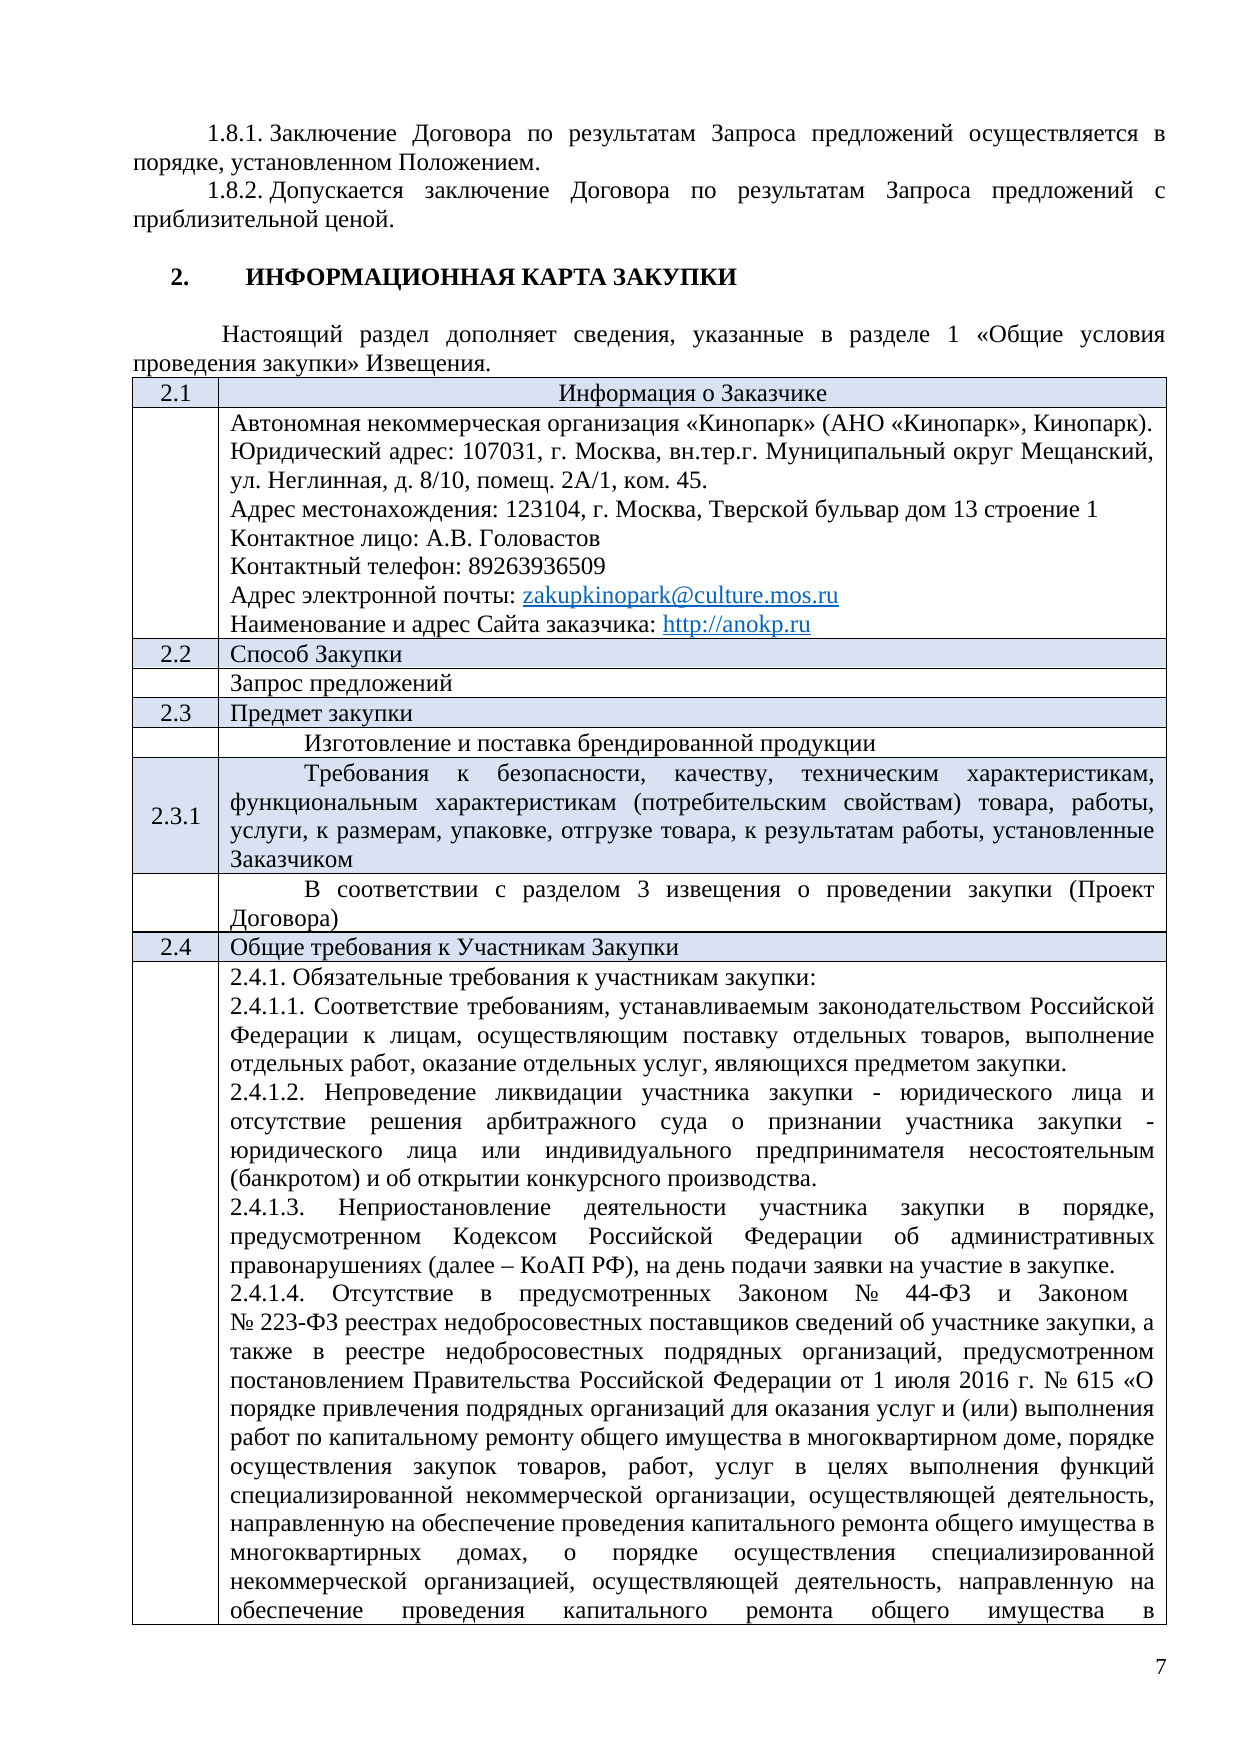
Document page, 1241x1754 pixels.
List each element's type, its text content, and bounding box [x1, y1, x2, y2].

table_cell [133, 669, 218, 697]
table_cell 2.3 [133, 698, 218, 727]
table_cell Изготовление и поставка брендированной продукции [219, 728, 1166, 757]
table_cell [133, 962, 218, 1623]
table_cell Предмет закупки [219, 698, 1166, 727]
list Допускается заключение Договора по результатам Запроса предложений с приблизительной ценой. [133, 176, 1167, 233]
table_cell [133, 728, 218, 757]
text Настоящий раздел дополняет сведения, указанные в разделе 1 «Общие условия проведения закупки» Извещения. [133, 319, 1167, 377]
table_cell [133, 874, 218, 931]
table_cell Запрос предложений [219, 669, 1166, 697]
list Заключение Договора по результатам Запроса предложений осуществляется в порядке, установленном Положением. [133, 118, 1167, 176]
table_cell В соответствии с разделом 3 извещения о проведении закупки (Проект Договора) [219, 874, 1166, 931]
table_header Информация о Заказчике [219, 378, 1166, 407]
table_cell Способ Закупки [219, 639, 1166, 667]
table_cell 2.4 [133, 933, 218, 961]
table_cell Автономная некоммерческая организация «Кинопарк» (АНО «Кинопарк», Кинопарк). Юридический адрес: 107031, г. Москва, вн.тер.г. Муниципальный округ Мещанский, ул. Неглинная, д. 8/10, помещ. 2А/1, ком. 45. Адрес местонахождения: 123104, г. Москва, Тверской бульвар дом 13 строение 1 Контактное лицо: А.В. Головастов Контактный телефон: 89263936509 Адрес электронной почты: zakupkinopark@culture.mos.ru Наименование и адрес Сайта заказчика: http://anokp.ru [219, 408, 1166, 638]
table_cell 2.2 [133, 639, 218, 667]
table_header 2.1 [133, 378, 218, 407]
table_cell 2.3.1 [133, 758, 218, 873]
table_cell Общие требования к Участникам Закупки [219, 933, 1166, 961]
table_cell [219, 962, 1166, 1623]
list ИНФОРМАЦИОННАЯ КАРТА ЗАКУПКИ [170, 262, 1167, 291]
table_cell Требования к безопасности, качеству, техническим характеристикам, функциональным характеристикам (потребительским свойствам) товара, работы, услуги, к размерам, упаковке, отгрузке товара, к результатам работы, установленные Заказчиком [219, 758, 1166, 873]
table_cell [133, 408, 218, 638]
